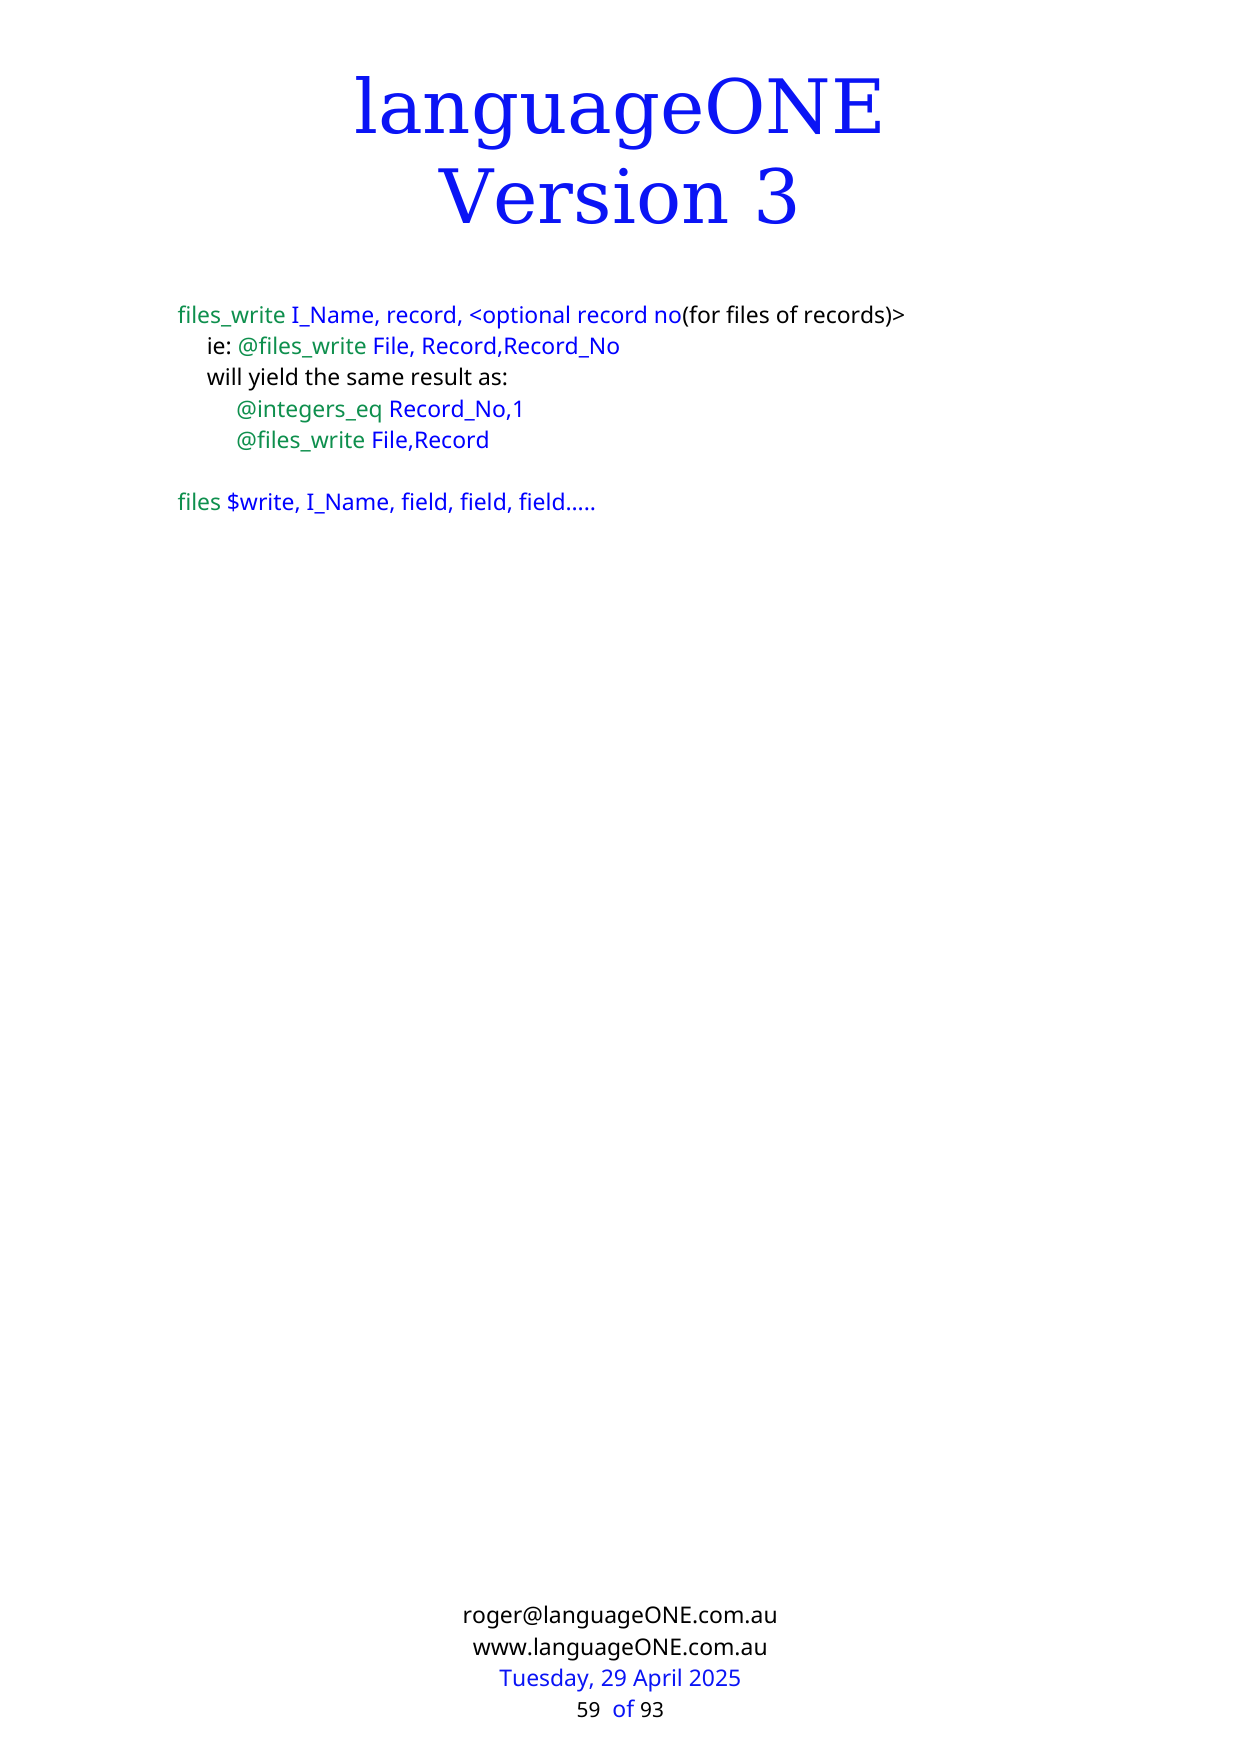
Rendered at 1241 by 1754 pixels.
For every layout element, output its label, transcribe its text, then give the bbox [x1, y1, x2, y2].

text @files_write File,Record [236, 424, 1122, 455]
text ie: @files_write File, Record,Record_No [207, 330, 1122, 361]
text files_write I_Name, record, <optional record no(for files of records)> [177, 299, 1122, 330]
text @integers_eq Record_No,1 [236, 392, 1122, 424]
text will yield the same result as: [207, 361, 1122, 392]
text files $write, I_Name, field, field, field….. [177, 486, 1122, 517]
